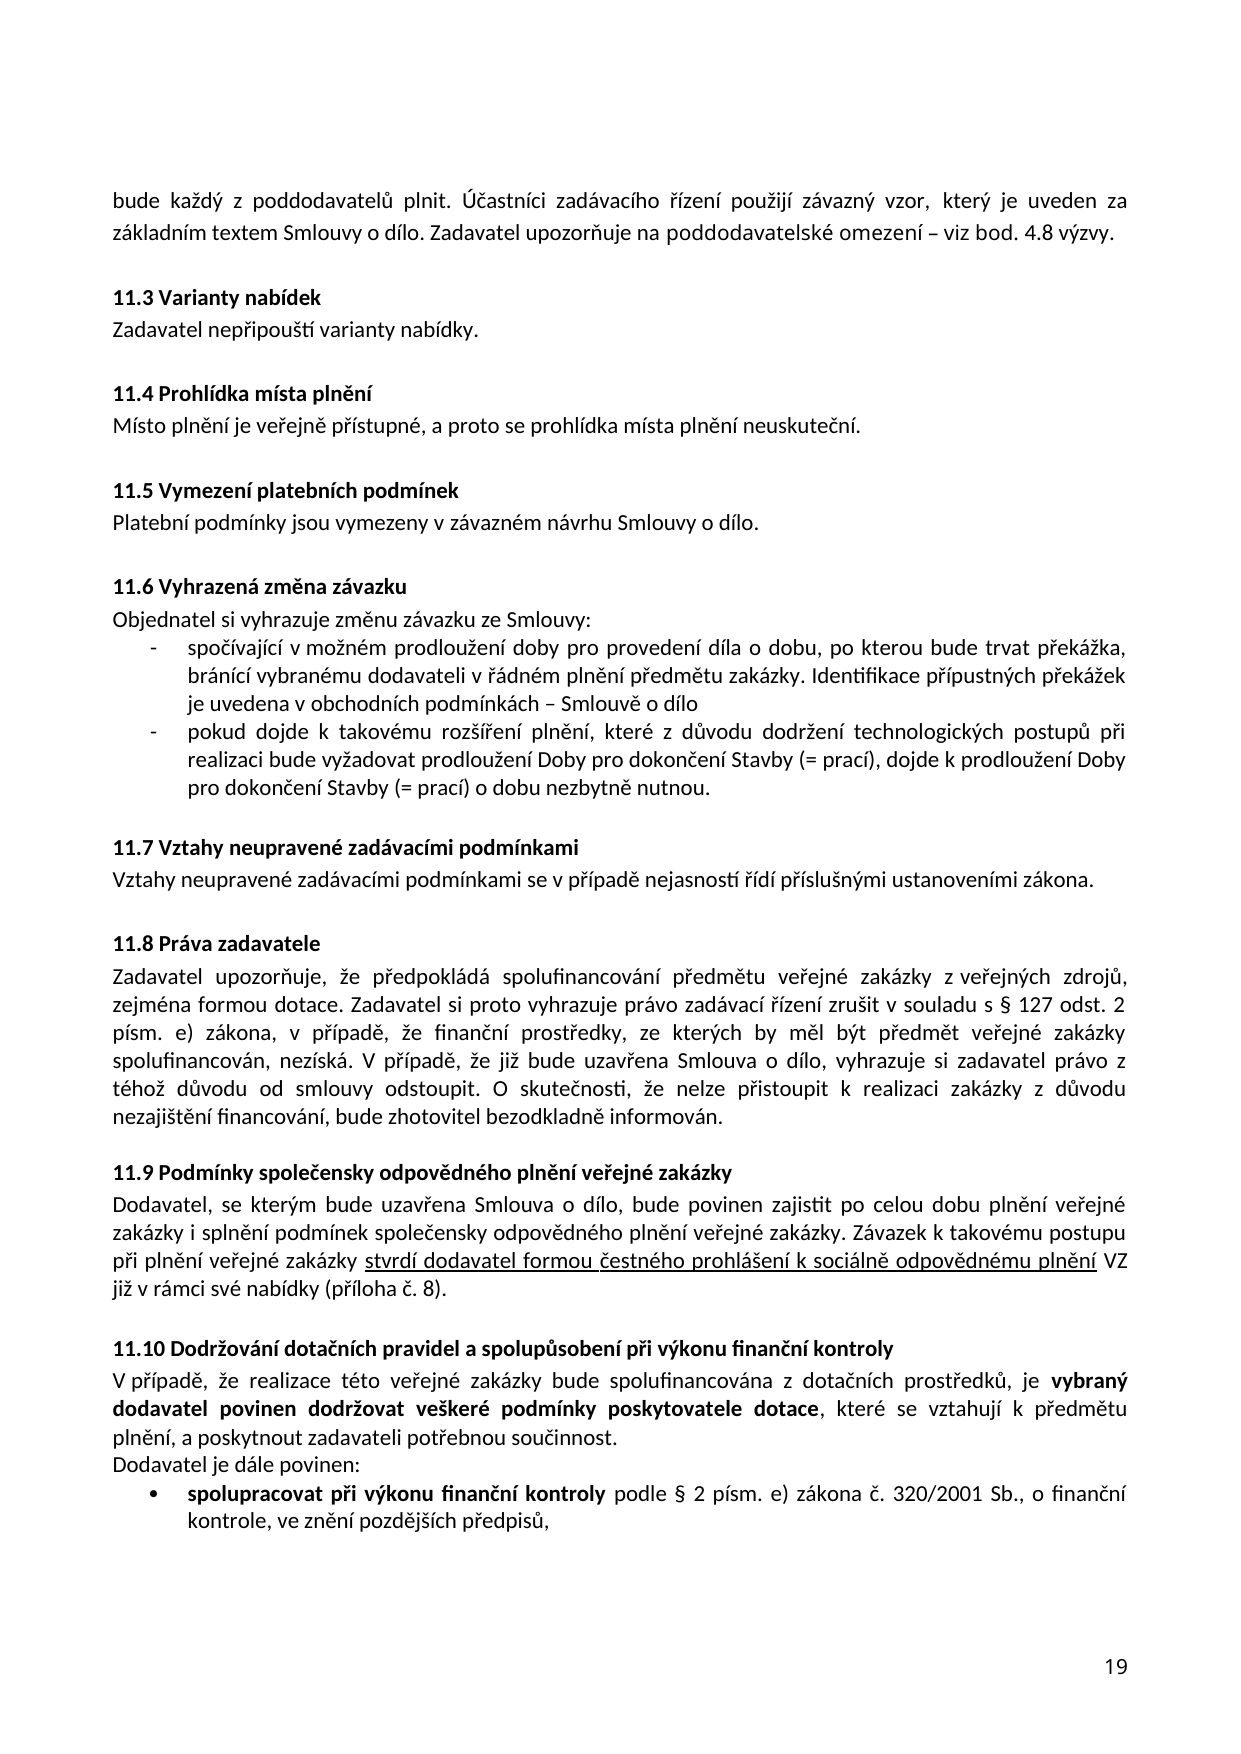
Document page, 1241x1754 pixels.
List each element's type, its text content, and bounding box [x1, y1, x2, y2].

text Vztahy neupravené zadávacími podmínkami se v případě nejasností řídí příslušnými ustanoveními zákona. [112, 865, 1128, 893]
text 11.3 Varianty nabídek [112, 283, 1128, 311]
list spočívající v možném prodloužení doby pro provedení díla o dobu, po kterou bude trvat překážka, bránící vybranému dodavateli v řádném plnění předmětu zakázky. Identifikace přípustných překážek je uvedena v obchodních podmínkách – Smlouvě o dílo [150, 633, 1128, 717]
text Dodavatel, se kterým bude uzavřena Smlouva o dílo, bude povinen zajistit po celou dobu plnění veřejné zakázky i splnění podmínek společensky odpovědného plnění veřejné zakázky. Závazek k takovému postupu při plnění veřejné zakázky stvrdí dodavatel formou čestného prohlášení k sociálně odpovědnému plnění VZ již v rámci své nabídky (příloha č. 8). [112, 1190, 1128, 1302]
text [112, 186, 1128, 246]
text Dodavatel je dále povinen: [112, 1451, 1128, 1479]
text 11.5 Vymezení platebních podmínek [112, 476, 1128, 504]
text Zadavatel upozorňuje, že předpokládá spolufinancování předmětu veřejné zakázky z veřejných zdrojů, zejména formou dotace. Zadavatel si proto vyhrazuje právo zadávací řízení zrušit v souladu s § 127 odst. 2 písm. e) zákona, v případě, že finanční prostředky, ze kterých by měl být předmět veřejné zakázky spolufinancován, nezíská. V případě, že již bude uzavřena Smlouva o dílo, vyhrazuje si zadavatel právo z téhož důvodu od smlouvy odstoupit. O skutečnosti, že nelze přistoupit k realizaci zakázky z důvodu nezajištění financování, bude zhotovitel bezodkladně informován. [112, 962, 1128, 1130]
text Místo plnění je veřejně přístupné, a proto se prohlídka místa plnění neuskuteční. [112, 412, 1128, 439]
text Zadavatel nepřipouští varianty nabídky. [112, 315, 1128, 343]
list spolupracovat při výkonu finanční kontroly podle § 2 písm. e) zákona č. 320/2001 Sb., o finanční kontrole, ve znění pozdějších předpisů, [150, 1479, 1128, 1535]
text 11.4 Prohlídka místa plnění [112, 379, 1128, 407]
text 11.7 Vztahy neupravené zadávacími podmínkami [112, 833, 1128, 861]
text 11.6 Vyhrazená změna závazku [112, 572, 1128, 601]
text Objednatel si vyhrazuje změnu závazku ze Smlouvy: [112, 605, 1128, 633]
text V případě, že realizace této veřejné zakázky bude spolufinancována z dotačních prostředků, je vybraný dodavatel povinen dodržovat veškeré podmínky poskytovatele dotace, které se vztahují k předmětu plnění, a poskytnout zadavateli potřebnou součinnost. [112, 1367, 1128, 1451]
list pokud dojde k takovému rozšíření plnění, které z důvodu dodržení technologických postupů při realizaci bude vyžadovat prodloužení Doby pro dokončení Stavby (= prací), dojde k prodloužení Doby pro dokončení Stavby (= prací) o dobu nezbytně nutnou. [150, 717, 1128, 801]
text Platební podmínky jsou vymezeny v závazném návrhu Smlouvy o dílo. [112, 508, 1128, 536]
text 11.8 Práva zadavatele [112, 929, 1128, 958]
subtitle 11.9 Podmínky společensky odpovědného plnění veřejné zakázky [112, 1158, 1128, 1186]
text 11.10 Dodržování dotačních pravidel a spolupůsobení při výkonu finanční kontroly [112, 1334, 1128, 1362]
